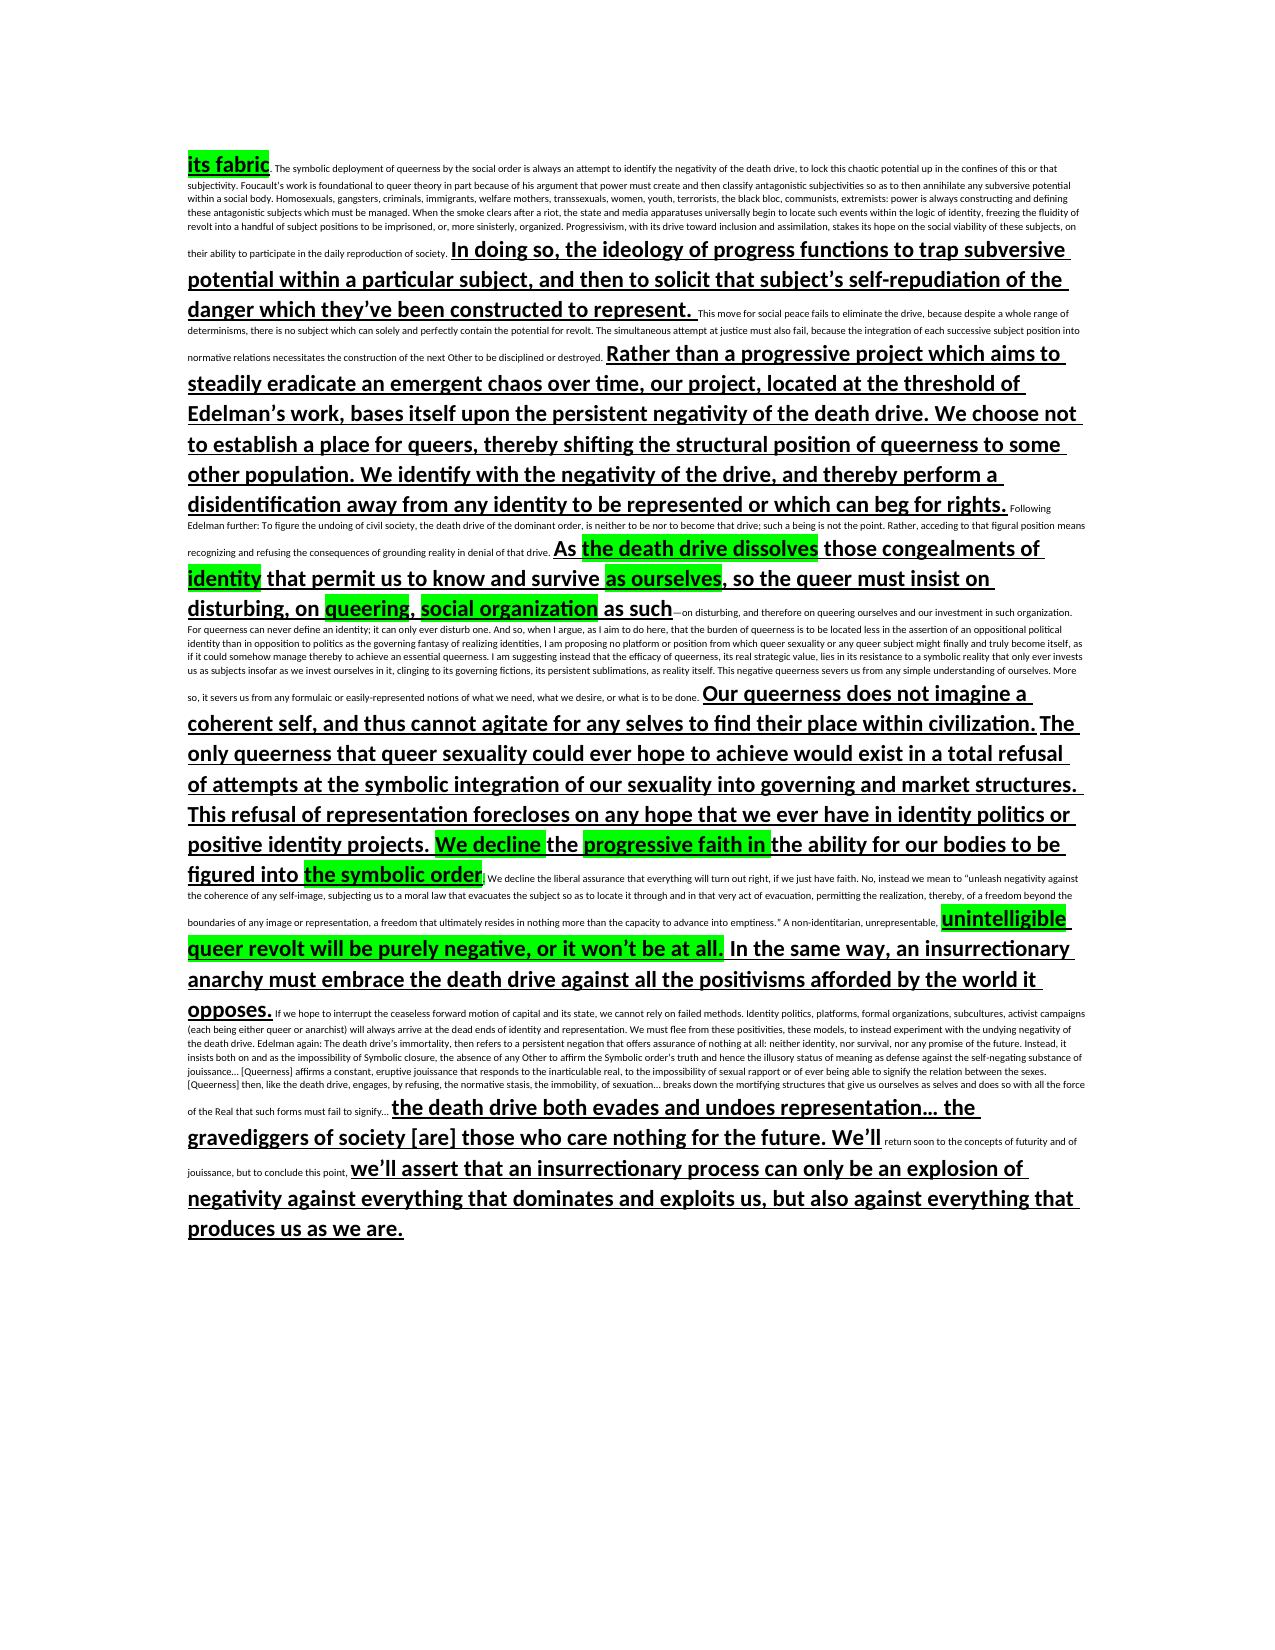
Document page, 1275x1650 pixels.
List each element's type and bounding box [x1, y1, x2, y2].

text [187, 150, 1087, 1242]
